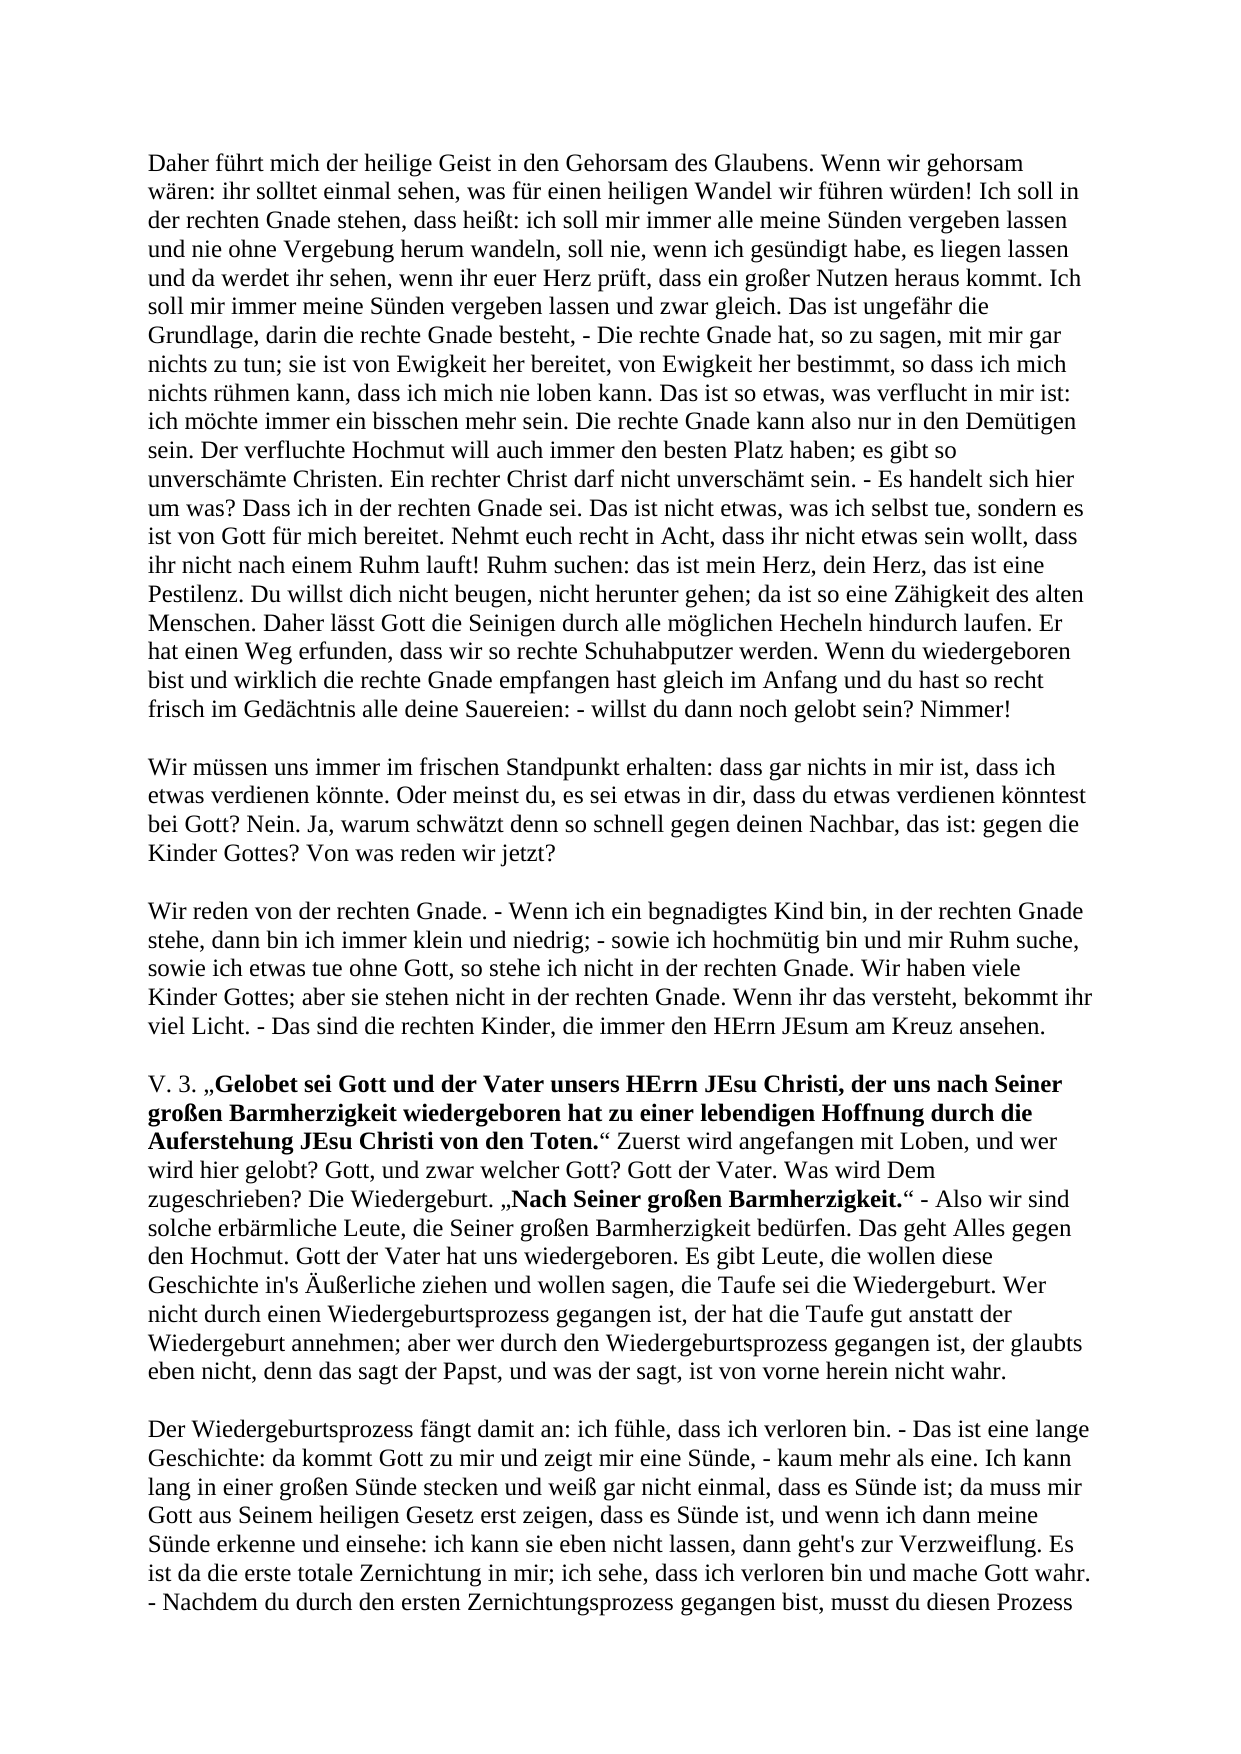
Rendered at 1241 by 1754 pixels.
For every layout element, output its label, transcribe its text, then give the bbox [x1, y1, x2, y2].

text Daher führt mich der heilige Geist in den Gehorsam des Glaubens. Wenn wir gehorsam wären: ihr solltet einmal sehen, was für einen heiligen Wandel wir führen würden! Ich soll in der rechten Gnade stehen, dass heißt: ich soll mir immer alle meine Sünden vergeben lassen und nie ohne Vergebung herum wandeln, soll nie, wenn ich gesündigt habe, es liegen lassen und da werdet ihr sehen, wenn ihr euer Herz prüft, dass ein großer Nutzen heraus kommt. Ich soll mir immer meine Sünden vergeben lassen und zwar gleich. Das ist ungefähr die Grundlage, darin die rechte Gnade besteht, - Die rechte Gnade hat, so zu sagen, mit mir gar nichts zu tun; sie ist von Ewigkeit her bereitet, von Ewigkeit her bestimmt, so dass ich mich nichts rühmen kann, dass ich mich nie loben kann. Das ist so etwas, was verflucht in mir ist: ich möchte immer ein bisschen mehr sein. Die rechte Gnade kann also nur in den Demütigen sein. Der verfluchte Hochmut will auch immer den besten Platz haben; es gibt so unverschämte Christen. Ein rechter Christ darf nicht unverschämt sein. - Es handelt sich hier um was? Dass ich in der rechten Gnade sei. Das ist nicht etwas, was ich selbst tue, sondern es ist von Gott für mich bereitet. Nehmt euch recht in Acht, dass ihr nicht etwas sein wollt, dass ihr nicht nach einem Ruhm lauft! Ruhm suchen: das ist mein Herz, dein Herz, das ist eine Pestilenz. Du willst dich nicht beugen, nicht herunter gehen; da ist so eine Zähigkeit des alten Menschen. Daher lässt Gott die Seinigen durch alle möglichen Hecheln hindurch laufen. Er hat einen Weg erfunden, dass wir so rechte Schuhabputzer werden. Wenn du wiedergeboren bist und wirklich die rechte Gnade empfangen hast gleich im Anfang und du hast so recht frisch im Gedächtnis alle deine Sauereien: - willst du dann noch gelobt sein? Nimmer! [148, 148, 1093, 723]
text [148, 1414, 1093, 1616]
text Wir müssen uns immer im frischen Standpunkt erhalten: dass gar nichts in mir ist, dass ich etwas verdienen könnte. Oder meinst du, es sei etwas in dir, dass du etwas verdienen könntest bei Gott? Nein. Ja, warum schwätzt denn so schnell gegen deinen Nachbar, das ist: gegen die Kinder Gottes? Von was reden wir jetzt? [148, 752, 1093, 867]
text V. 3. „Gelobet sei Gott und der Vater unsers HErrn JEsu Christi, der uns nach Seiner großen Barmherzigkeit wiedergeboren hat zu einer lebendigen Hoffnung durch die Auferstehung JEsu Christi von den Toten.“ Zuerst wird angefangen mit Loben, und wer wird hier gelobt? Gott, und zwar welcher Gott? Gott der Vater. Was wird Dem zugeschrieben? Die Wiedergeburt. „Nach Seiner großen Barmherzigkeit.“ - Also wir sind solche erbärmliche Leute, die Seiner großen Barmherzigkeit bedürfen. Das geht Alles gegen den Hochmut. Gott der Vater hat uns wiedergeboren. Es gibt Leute, die wollen diese Geschichte in's Äußerliche ziehen und wollen sagen, die Taufe sei die Wiedergeburt. Wer nicht durch einen Wiedergeburtsprozess gegangen ist, der hat die Taufe gut anstatt der Wiedergeburt annehmen; aber wer durch den Wiedergeburtsprozess gegangen ist, der glaubts eben nicht, denn das sagt der Papst, und was der sagt, ist von vorne herein nicht wahr. [148, 1069, 1093, 1385]
text Wir reden von der rechten Gnade. - Wenn ich ein begnadigtes Kind bin, in der rechten Gnade stehe, dann bin ich immer klein und niedrig; - sowie ich hochmütig bin und mir Ruhm suche, sowie ich etwas tue ohne Gott, so stehe ich nicht in der rechten Gnade. Wir haben viele Kinder Gottes; aber sie stehen nicht in der rechten Gnade. Wenn ihr das versteht, bekommt ihr viel Licht. - Das sind die rechten Kinder, die immer den HErrn JEsum am Kreuz ansehen. [148, 896, 1093, 1040]
